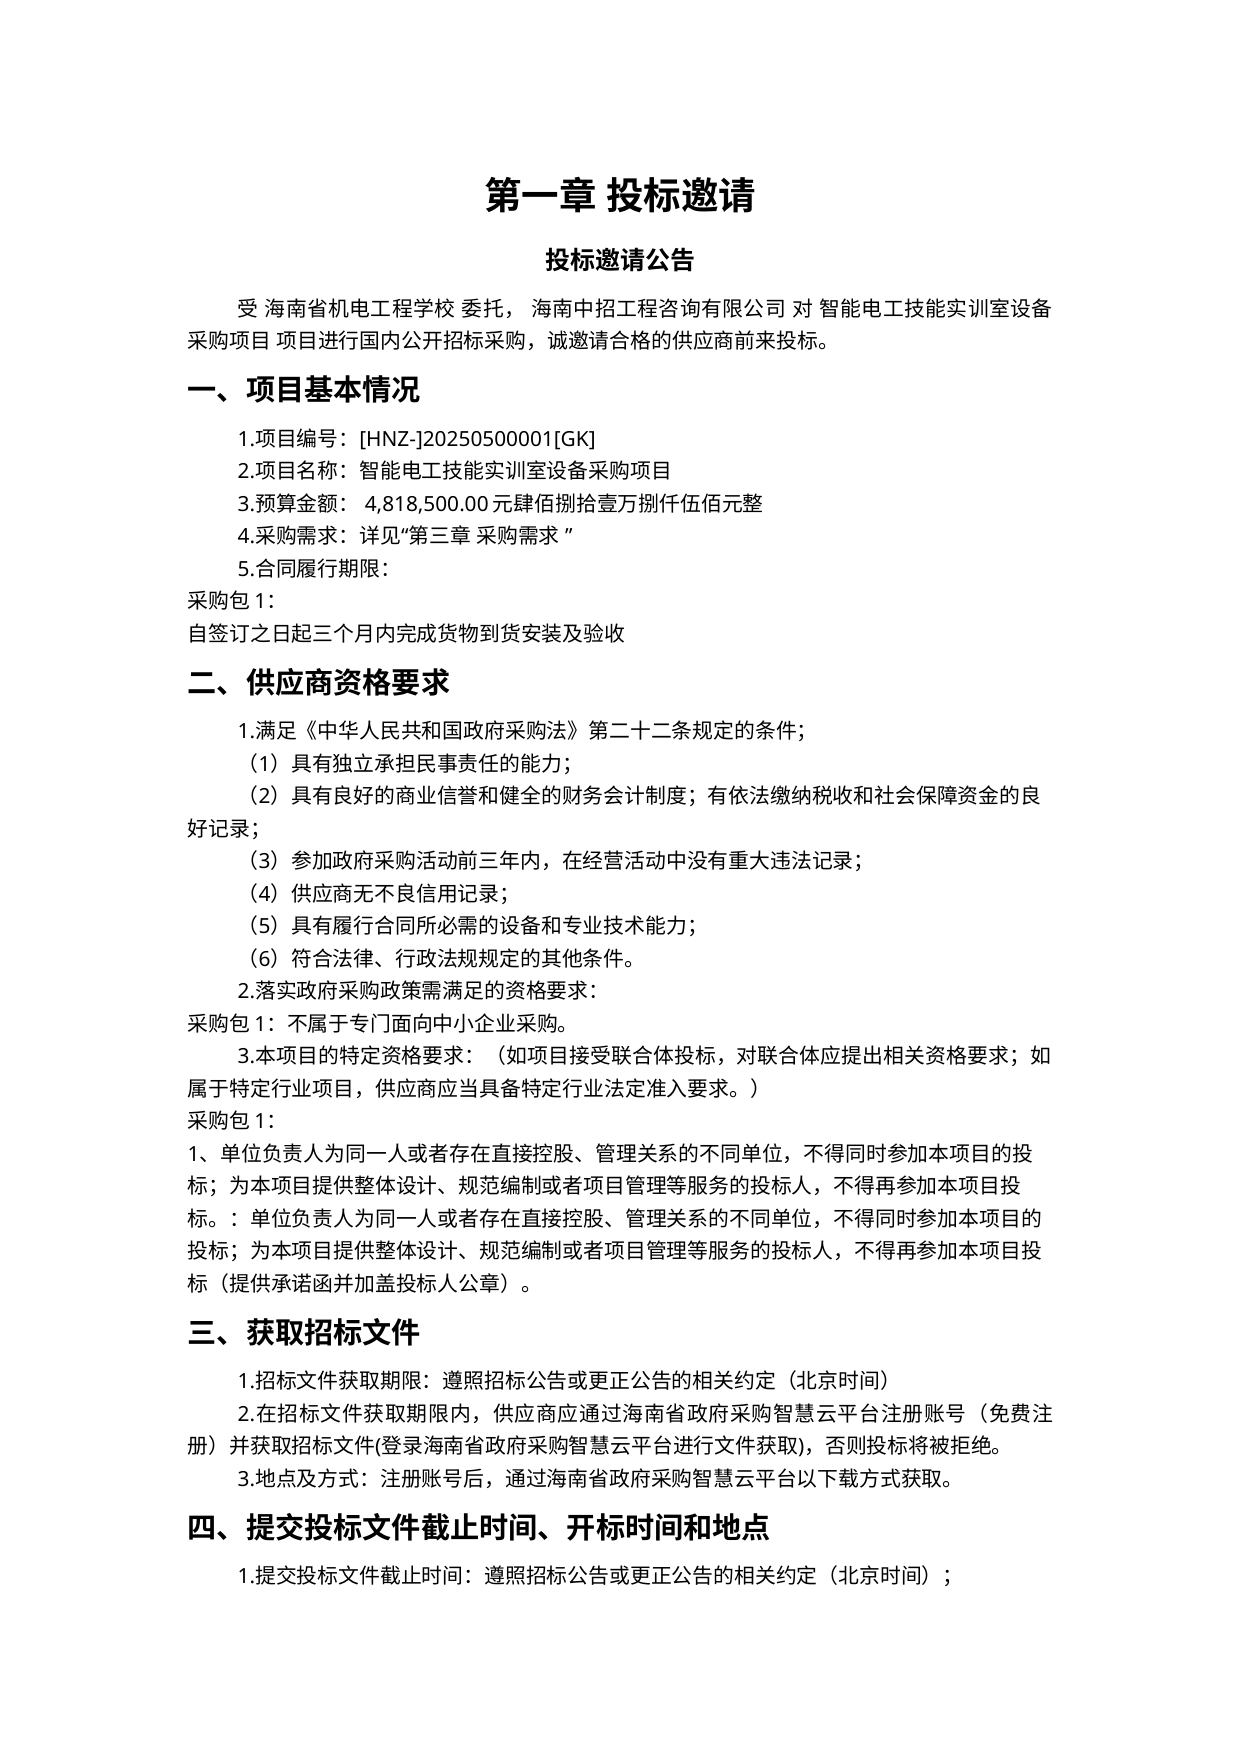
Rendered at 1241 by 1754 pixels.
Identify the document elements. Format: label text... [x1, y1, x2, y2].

text 采购包1：不属于专门面向中小企业采购。 [187, 1007, 1053, 1039]
text 3.本项目的特定资格要求：（如项目接受联合体投标，对联合体应提出相关资格要求；如属于特定行业项目，供应商应当具备特定行业法定准入要求。） [187, 1039, 1053, 1104]
text 一、项目基本情况 [187, 357, 1053, 422]
text 2.落实政府采购政策需满足的资格要求： [187, 974, 1053, 1007]
text 采购包1： [187, 584, 1053, 617]
text 1、单位负责人为同一人或者存在直接控股、管理关系的不同单位，不得同时参加本项目的投标；为本项目提供整体设计、规范编制或者项目管理等服务的投标人，不得再参加本项目投标。：单位负责人为同一人或者存在直接控股、管理关系的不同单位，不得同时参加本项目的投标；为本项目提供整体设计、规范编制或者项目管理等服务的投标人，不得再参加本项目投标（提供承诺函并加盖投标人公章）。 [187, 1137, 1053, 1299]
text 三、获取招标文件 [187, 1299, 1053, 1364]
text 1.提交投标文件截止时间：遵照招标公告或更正公告的相关约定（北京时间）； [187, 1559, 1053, 1592]
text 1.项目编号：[HNZ-]20250500001[GK] [187, 422, 1053, 454]
text 2.项目名称：智能电工技能实训室设备采购项目 [187, 454, 1053, 487]
text 1.满足《中华人民共和国政府采购法》第二十二条规定的条件； [187, 714, 1053, 747]
text （4）供应商无不良信用记录； [187, 877, 1053, 909]
text 自签订之日起三个月内完成货物到货安装及验收 [187, 617, 1053, 649]
text 3.地点及方式：注册账号后，通过海南省政府采购智慧云平台以下载方式获取。 [187, 1462, 1053, 1494]
text 二、供应商资格要求 [187, 649, 1053, 714]
text 四、提交投标文件截止时间、开标时间和地点 [187, 1494, 1053, 1559]
text （2）具有良好的商业信誉和健全的财务会计制度；有依法缴纳税收和社会保障资金的良好记录； [187, 779, 1053, 844]
text 2.在招标文件获取期限内，供应商应通过海南省政府采购智慧云平台注册账号（免费注册）并获取招标文件(登录海南省政府采购智慧云平台进行文件获取)，否则投标将被拒绝。 [187, 1397, 1053, 1462]
text 3.预算金额： 4,818,500.00元肆佰捌拾壹万捌仟伍佰元整 [187, 487, 1053, 519]
text （5）具有履行合同所必需的设备和专业技术能力； [187, 909, 1053, 942]
text 5.合同履行期限： [187, 552, 1053, 584]
text 1.招标文件获取期限：遵照招标公告或更正公告的相关约定（北京时间） [187, 1364, 1053, 1397]
text 投标邀请公告 [187, 227, 1053, 292]
text 第一章 投标邀请 [187, 162, 1053, 227]
text （1）具有独立承担民事责任的能力； [187, 747, 1053, 779]
text 4.采购需求：详见“第三章 采购需求 ” [187, 519, 1053, 552]
text 受 海南省机电工程学校 委托， 海南中招工程咨询有限公司 对 智能电工技能实训室设备采购项目 项目进行国内公开招标采购，诚邀请合格的供应商前来投标。 [187, 292, 1053, 357]
text （3）参加政府采购活动前三年内，在经营活动中没有重大违法记录； [187, 844, 1053, 877]
text 采购包1： [187, 1104, 1053, 1137]
text （6）符合法律、行政法规规定的其他条件。 [187, 942, 1053, 974]
